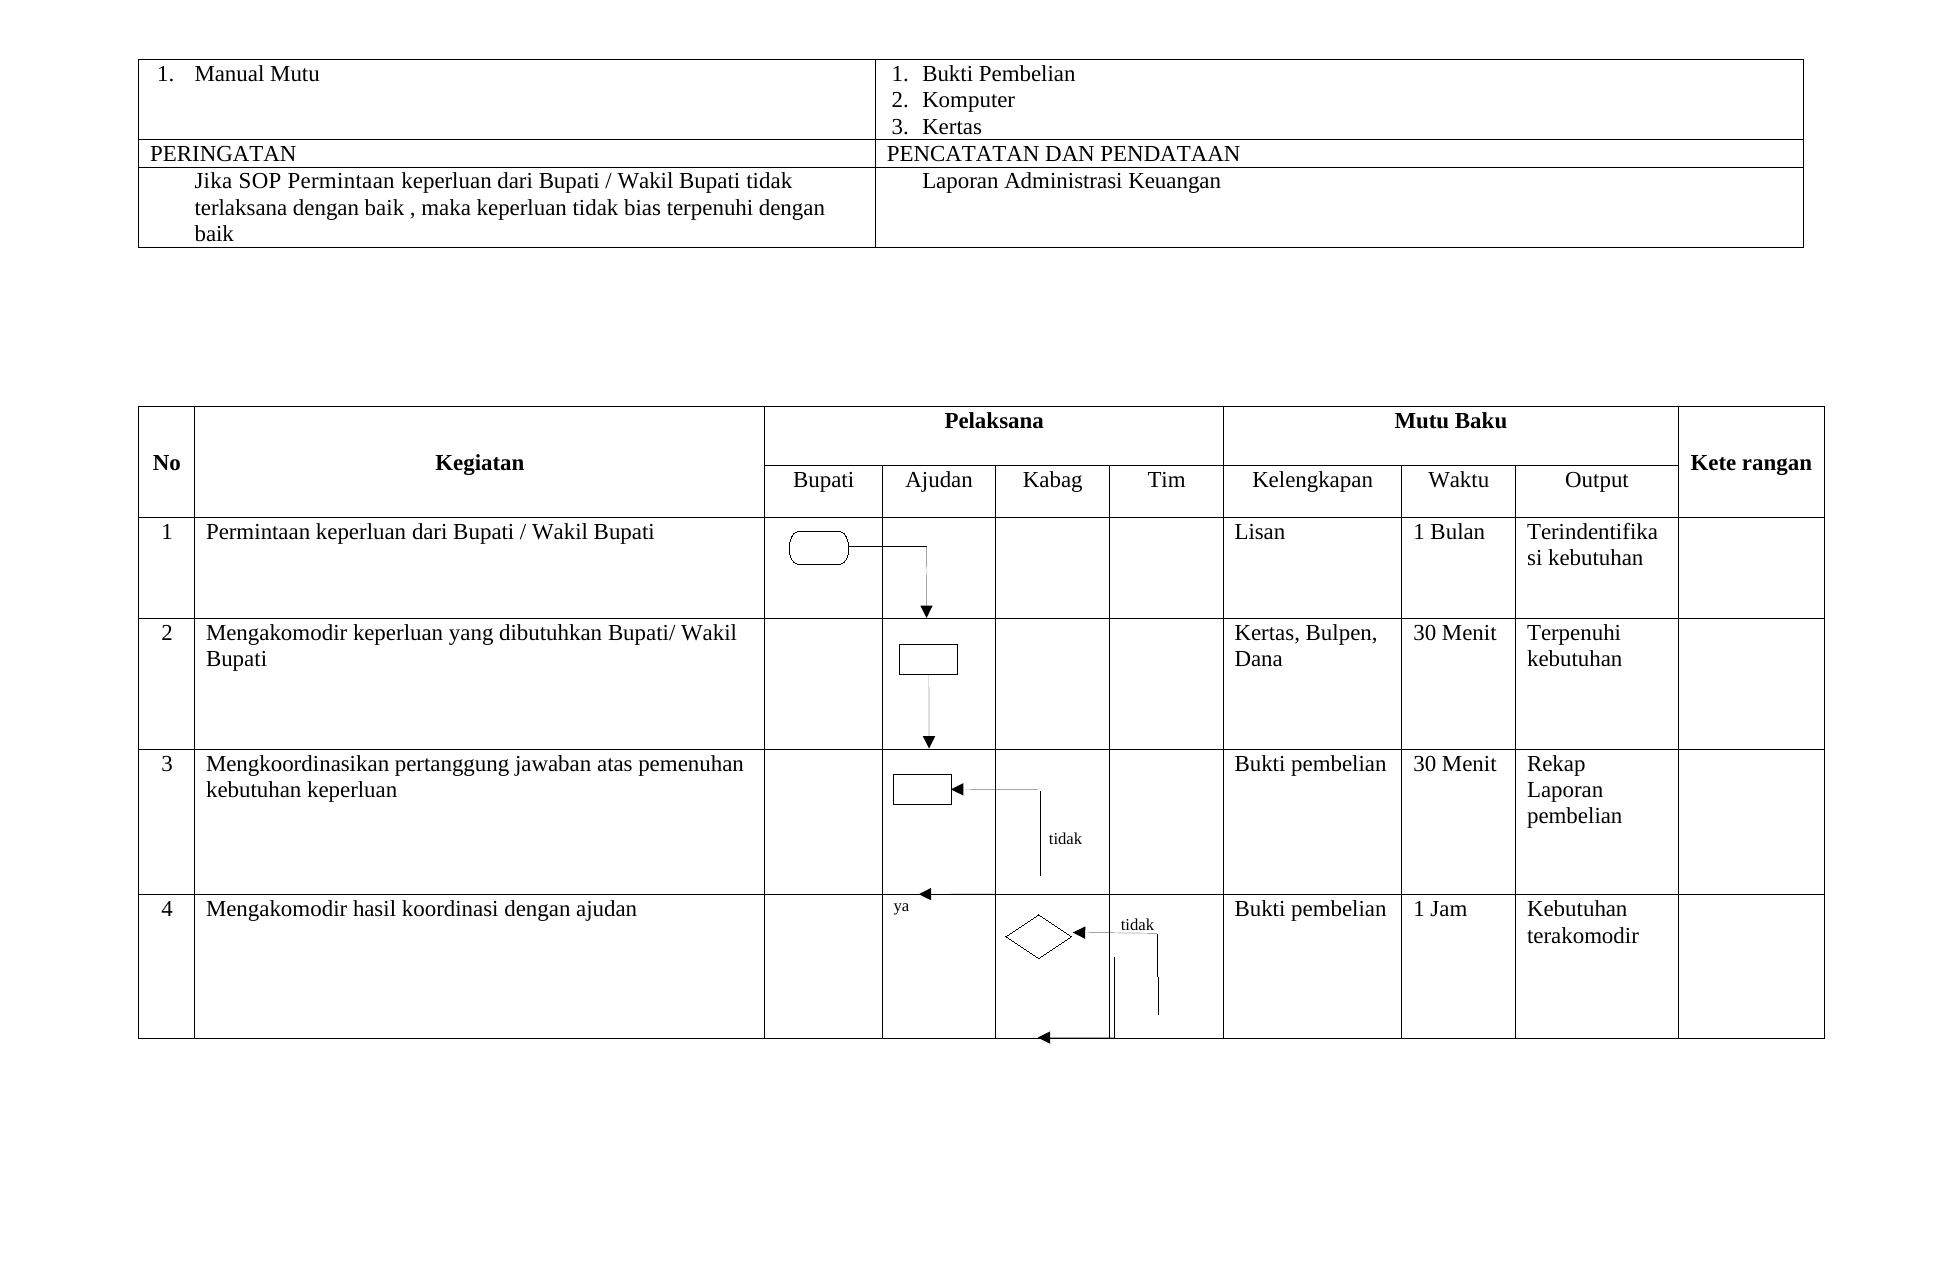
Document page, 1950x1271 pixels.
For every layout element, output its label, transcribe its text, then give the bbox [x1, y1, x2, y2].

table_cell Bupati [765, 466, 882, 517]
table_cell Permintaan keperluan dari Bupati / Wakil Bupati [195, 518, 764, 618]
table_cell 30 Menit [1402, 619, 1515, 748]
table_cell [883, 750, 995, 894]
table_cell [1679, 518, 1824, 618]
table_cell 2 [139, 619, 194, 748]
table_header Kete rangan [1679, 407, 1824, 517]
table_cell Mengakomodir keperluan yang dibutuhkan Bupati/ Wakil Bupati [195, 619, 764, 748]
table_cell 3 [139, 750, 194, 894]
table_header No [139, 407, 194, 517]
table_cell Mengkoordinasikan pertanggung jawaban atas pemenuhan kebutuhan keperluan [195, 750, 764, 894]
table_cell 4 [139, 895, 194, 1038]
table_cell [1679, 619, 1824, 748]
table_cell 1 Bulan [1402, 518, 1515, 618]
table_cell Laporan Administrasi Keuangan [876, 168, 1803, 247]
table_cell [1110, 518, 1223, 618]
table_cell [765, 895, 882, 1038]
table_cell [996, 619, 1109, 748]
table_cell Kabag [996, 466, 1109, 517]
table_cell Terindentifikasi kebutuhan [1516, 518, 1678, 618]
table_cell [765, 750, 882, 894]
table_cell [996, 895, 1109, 1038]
table_cell Bukti pembelian [1224, 750, 1401, 894]
table_cell Rekap Laporan pembelian [1516, 750, 1678, 894]
table_cell Bukti pembelian [1224, 895, 1401, 1038]
table_header Pelaksana [765, 407, 1223, 465]
table_cell tidak [1110, 895, 1223, 1038]
table_cell Kelengkapan [1224, 466, 1401, 517]
table_cell tidak [996, 750, 1109, 894]
table_cell [883, 619, 995, 748]
table_header Kegiatan [195, 407, 764, 517]
table_cell Bukti Pembelian Komputer Kertas [876, 60, 1803, 139]
table_cell [1110, 619, 1223, 748]
table_cell Manual Mutu [139, 60, 875, 139]
table_cell Jika SOP Permintaan keperluan dari Bupati / Wakil Bupati tidak terlaksana dengan baik , maka keperluan tidak bias terpenuhi dengan baik [139, 168, 875, 247]
table_cell [883, 518, 995, 618]
table_cell Waktu [1402, 466, 1515, 517]
table_cell Output [1516, 466, 1678, 517]
table_cell PERINGATAN [139, 140, 875, 167]
table_cell [1679, 750, 1824, 894]
table_cell [765, 619, 882, 748]
table_cell Kertas, Bulpen, Dana [1224, 619, 1401, 748]
table_cell 1 Jam [1402, 895, 1515, 1038]
table_cell Mengakomodir hasil koordinasi dengan ajudan [195, 895, 764, 1038]
table_cell [765, 518, 882, 618]
table_cell Tim [1110, 466, 1223, 517]
table_cell Kebutuhan terakomodir [1516, 895, 1678, 1038]
table_cell Ajudan [883, 466, 995, 517]
table_cell [1679, 895, 1824, 1038]
table_cell [996, 518, 1109, 618]
table_cell Lisan [1224, 518, 1401, 618]
table_cell Terpenuhi kebutuhan [1516, 619, 1678, 748]
table_header Mutu Baku [1224, 407, 1678, 465]
table_cell 30 Menit [1402, 750, 1515, 894]
table_cell PENCATATAN DAN PENDATAAN [876, 140, 1803, 167]
table_cell ya [883, 895, 995, 1038]
table_cell [1110, 750, 1223, 894]
table_cell 1 [139, 518, 194, 618]
